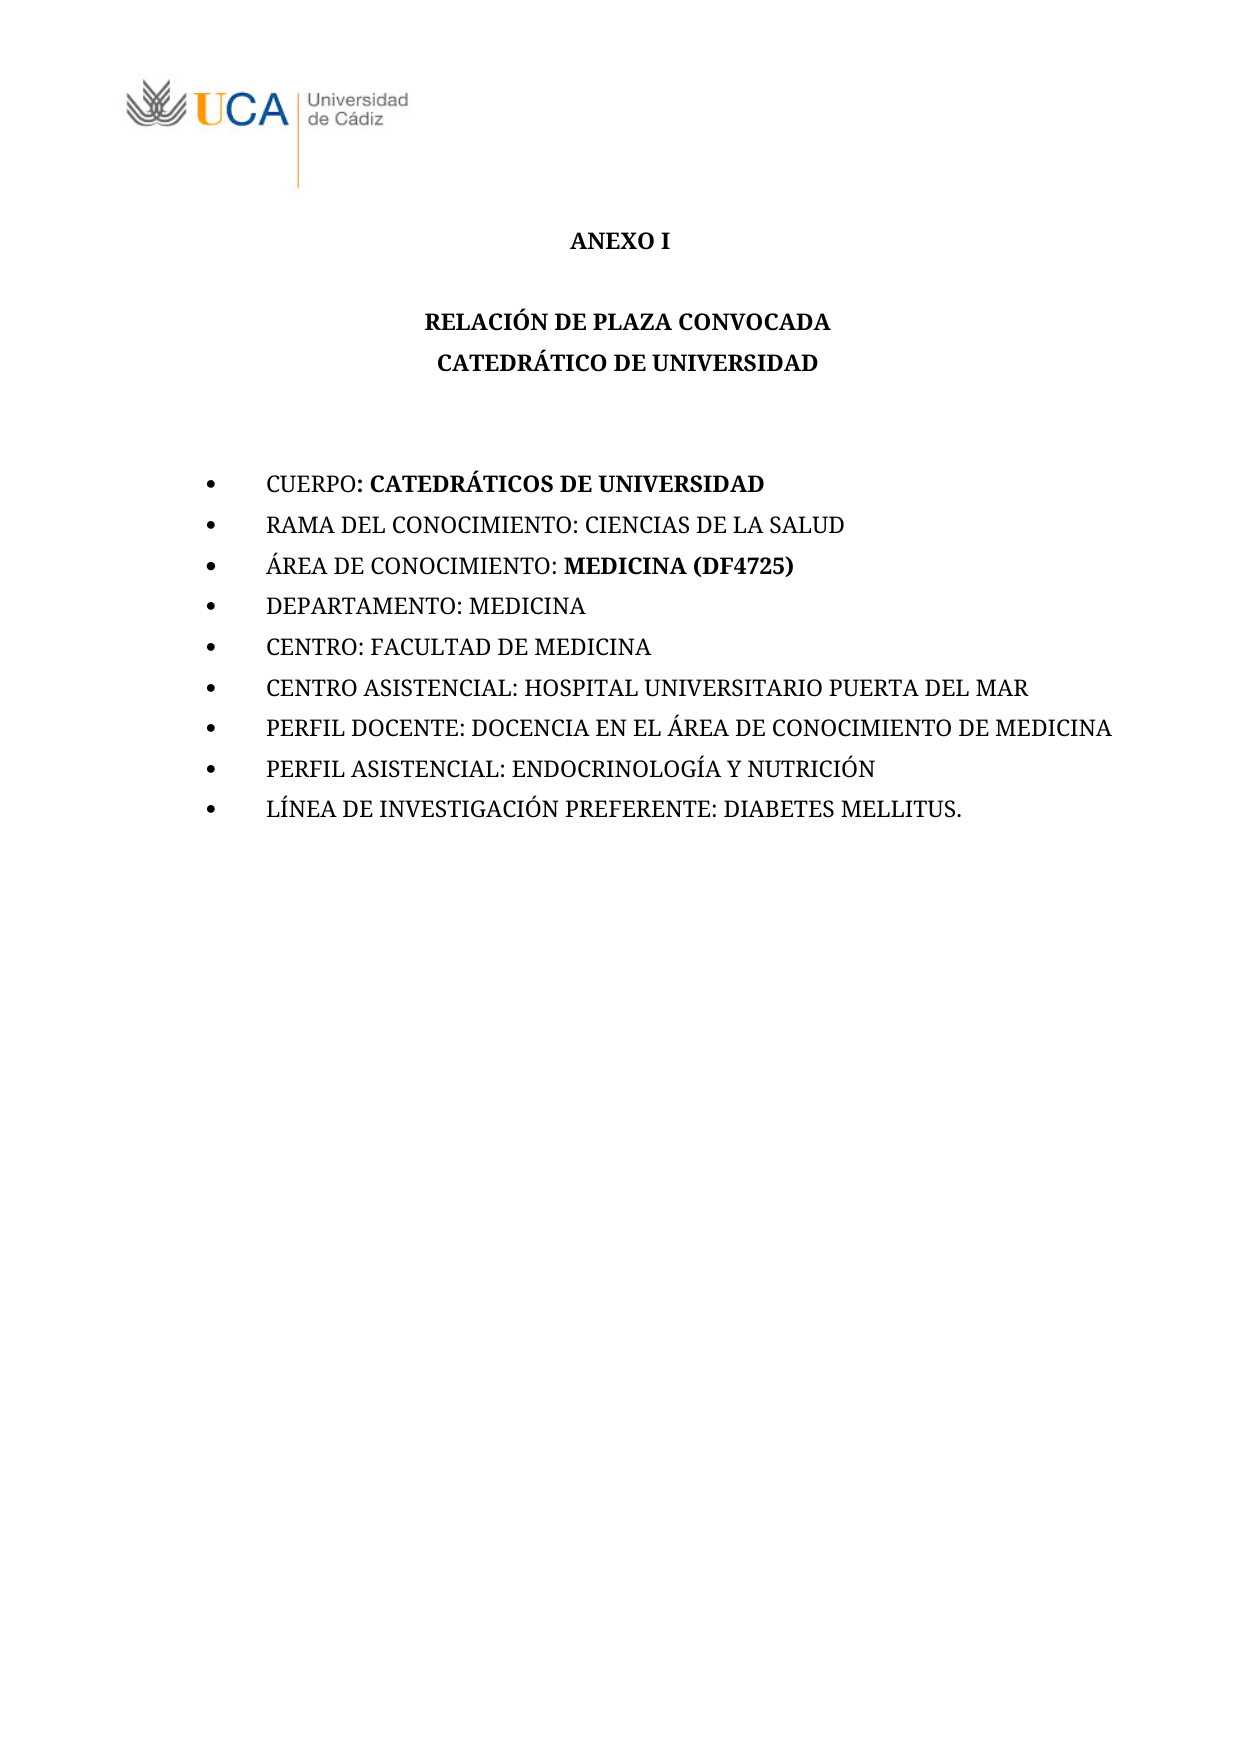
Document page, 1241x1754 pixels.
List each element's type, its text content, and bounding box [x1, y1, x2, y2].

list PERFIL ASISTENCIAL: ENDOCRINOLOGÍA Y NUTRICIÓN [207, 753, 1122, 784]
list PERFIL DOCENTE: DOCENCIA EN EL ÁREA DE CONOCIMIENTO DE MEDICINA [207, 712, 1122, 743]
list ÁREA DE CONOCIMIENTO: MEDICINA (DF4725) [207, 550, 1122, 581]
text ANEXO I [118, 225, 1122, 256]
text CATEDRÁTICO DE UNIVERSIDAD [133, 347, 1122, 378]
list CUERPO: CATEDRÁTICOS DE UNIVERSIDAD [207, 468, 1122, 500]
list DEPARTAMENTO: MEDICINA [207, 590, 1122, 622]
list CENTRO: FACULTAD DE MEDICINA [207, 631, 1122, 662]
list LÍNEA DE INVESTIGACIÓN PREFERENTE: DIABETES MELLITUS. [207, 793, 1122, 825]
list CENTRO ASISTENCIAL: HOSPITAL UNIVERSITARIO PUERTA DEL MAR [207, 672, 1122, 703]
text RELACIÓN DE PLAZA CONVOCADA [133, 306, 1122, 337]
picture [118, 73, 437, 218]
list RAMA DEL CONOCIMIENTO: CIENCIAS DE LA SALUD [207, 509, 1122, 540]
